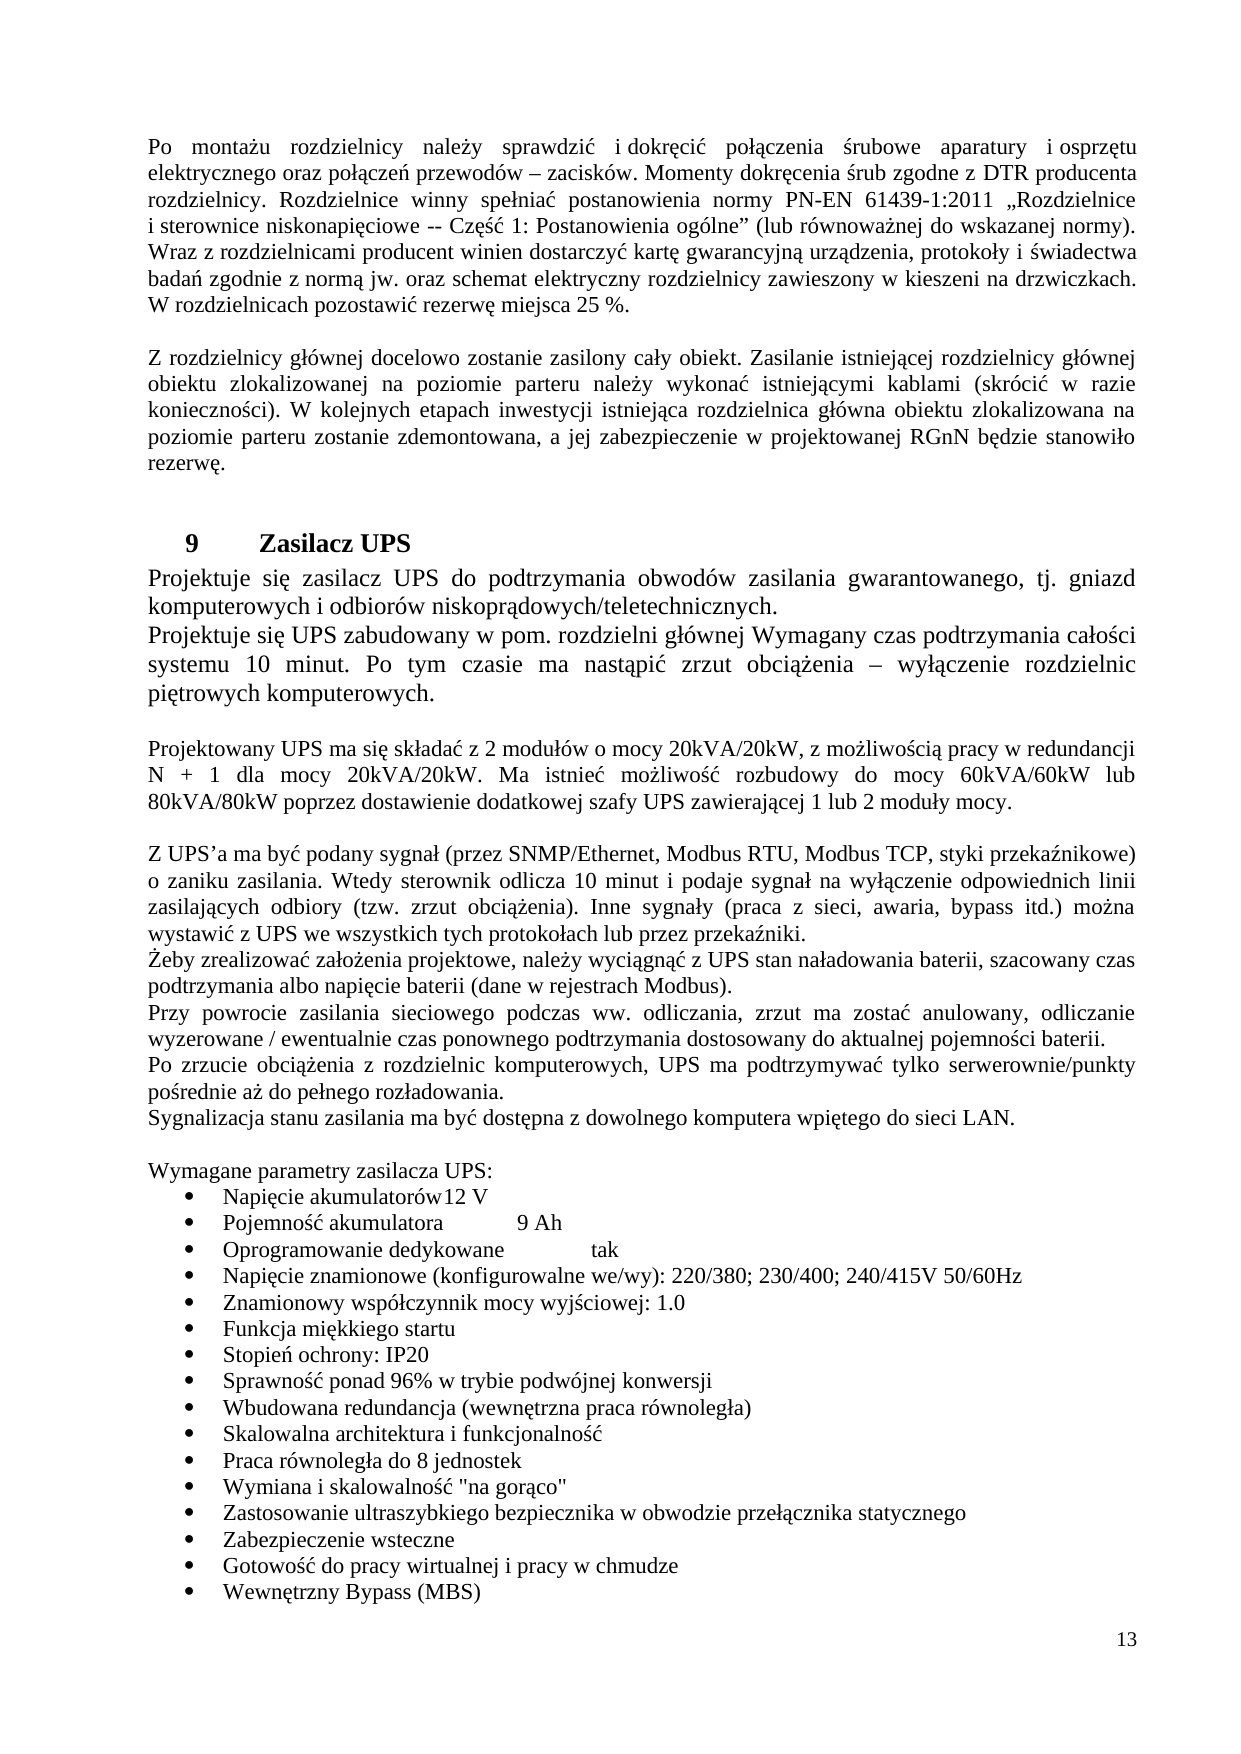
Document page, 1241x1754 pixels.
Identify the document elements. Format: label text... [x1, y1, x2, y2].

list Znamionowy współczynnik mocy wyjściowej: 1.0 [185, 1288, 1137, 1315]
text Po montażu rozdzielnicy należy sprawdzić i dokręcić połączenia śrubowe aparatury i osprzętu elektrycznego oraz połączeń przewodów – zacisków. Momenty dokręcenia śrub zgodne z DTR producenta rozdzielnicy. Rozdzielnice winny spełniać postanowienia normy PN-EN 61439-1:2011 „Rozdzielnice i sterownice niskonapięciowe -- Część 1: Postanowienia ogólne” (lub równoważnej do wskazanej normy). Wraz z rozdzielnicami producent winien dostarczyć kartę gwarancyjną urządzenia, protokoły i świadectwa badań zgodnie z normą jw. oraz schemat elektryczny rozdzielnicy zawieszony w kieszeni na drzwiczkach. W rozdzielnicach pozostawić rezerwę miejsca 25 %. [148, 133, 1137, 317]
list Zastosowanie ultraszybkiego bezpiecznika w obwodzie przełącznika statycznego [185, 1499, 1137, 1526]
list Pojemność akumulatora 9 Ah [185, 1209, 1137, 1236]
text Żeby zrealizować założenia projektowe, należy wyciągnąć z UPS stan naładowania baterii, szacowany czas podtrzymania albo napięcie baterii (dane w rejestrach Modbus). [148, 946, 1137, 999]
text Po zrzucie obciążenia z rozdzielnic komputerowych, UPS ma podtrzymywać tylko serwerownie/punkty pośrednie aż do pełnego rozładowania. [148, 1051, 1137, 1104]
subtitle Zasilacz UPS [185, 527, 1137, 558]
list Wewnętrzny Bypass (MBS) [185, 1578, 1137, 1605]
list Gotowość do pracy wirtualnej i pracy w chmudze [185, 1552, 1137, 1578]
text Przy powrocie zasilania sieciowego podczas ww. odliczania, zrzut ma zostać anulowany, odliczanie wyzerowane / ewentualnie czas ponownego podtrzymania dostosowany do aktualnej pojemności baterii. [148, 999, 1137, 1051]
list Napięcie znamionowe (konfigurowalne we/wy): 220/380; 230/400; 240/415V 50/60Hz [185, 1262, 1137, 1288]
list Funkcja miękkiego startu [185, 1315, 1137, 1341]
list Oprogramowanie dedykowane tak [185, 1236, 1137, 1262]
text Projektowany UPS ma się składać z 2 modułów o mocy 20kVA/20kW, z możliwością pracy w redundancji N + 1 dla mocy 20kVA/20kW. Ma istnieć możliwość rozbudowy do mocy 60kVA/60kW lub 80kVA/80kW poprzez dostawienie dodatkowej szafy UPS zawierającej 1 lub 2 moduły mocy. [148, 735, 1137, 814]
list Praca równoległa do 8 jednostek [185, 1447, 1137, 1473]
text Wymagane parametry zasilacza UPS: [148, 1157, 1137, 1183]
text Projektuje się zasilacz UPS do podtrzymania obwodów zasilania gwarantowanego, tj. gniazd komputerowych i odbiorów niskoprądowych/teletechnicznych. [148, 563, 1137, 620]
text Sygnalizacja stanu zasilania ma być dostępna z dowolnego komputera wpiętego do sieci LAN. [148, 1104, 1137, 1130]
list Zabezpieczenie wsteczne [185, 1526, 1137, 1552]
list Skalowalna architektura i funkcjonalność [185, 1420, 1137, 1447]
text Projektuje się UPS zabudowany w pom. rozdzielni głównej Wymagany czas podtrzymania całości systemu 10 minut. Po tym czasie ma nastąpić zrzut obciążenia – wyłączenie rozdzielnic piętrowych komputerowych. [148, 620, 1137, 706]
list Stopień ochrony: IP20 [185, 1341, 1137, 1368]
list Sprawność ponad 96% w trybie podwójnej konwersji [185, 1368, 1137, 1394]
list Wymiana i skalowalność "na gorąco" [185, 1473, 1137, 1499]
list Napięcie akumulatorów 12 V [185, 1183, 1137, 1209]
list Wbudowana redundancja (wewnętrzna praca równoległa) [185, 1394, 1137, 1420]
text Z rozdzielnicy głównej docelowo zostanie zasilony cały obiekt. Zasilanie istniejącej rozdzielnicy głównej obiektu zlokalizowanej na poziomie parteru należy wykonać istniejącymi kablami (skrócić w razie konieczności). W kolejnych etapach inwestycji istniejąca rozdzielnica główna obiektu zlokalizowana na poziomie parteru zostanie zdemontowana, a jej zabezpieczenie w projektowanej RGnN będzie stanowiło rezerwę. [148, 344, 1137, 476]
text Z UPS’a ma być podany sygnał (przez SNMP/Ethernet, Modbus RTU, Modbus TCP, styki przekaźnikowe) o zaniku zasilania. Wtedy sterownik odlicza 10 minut i podaje sygnał na wyłączenie odpowiednich linii zasilających odbiory (tzw. zrzut obciążenia). Inne sygnały (praca z sieci, awaria, bypass itd.) można wystawić z UPS we wszystkich tych protokołach lub przez przekaźniki. [148, 841, 1137, 946]
